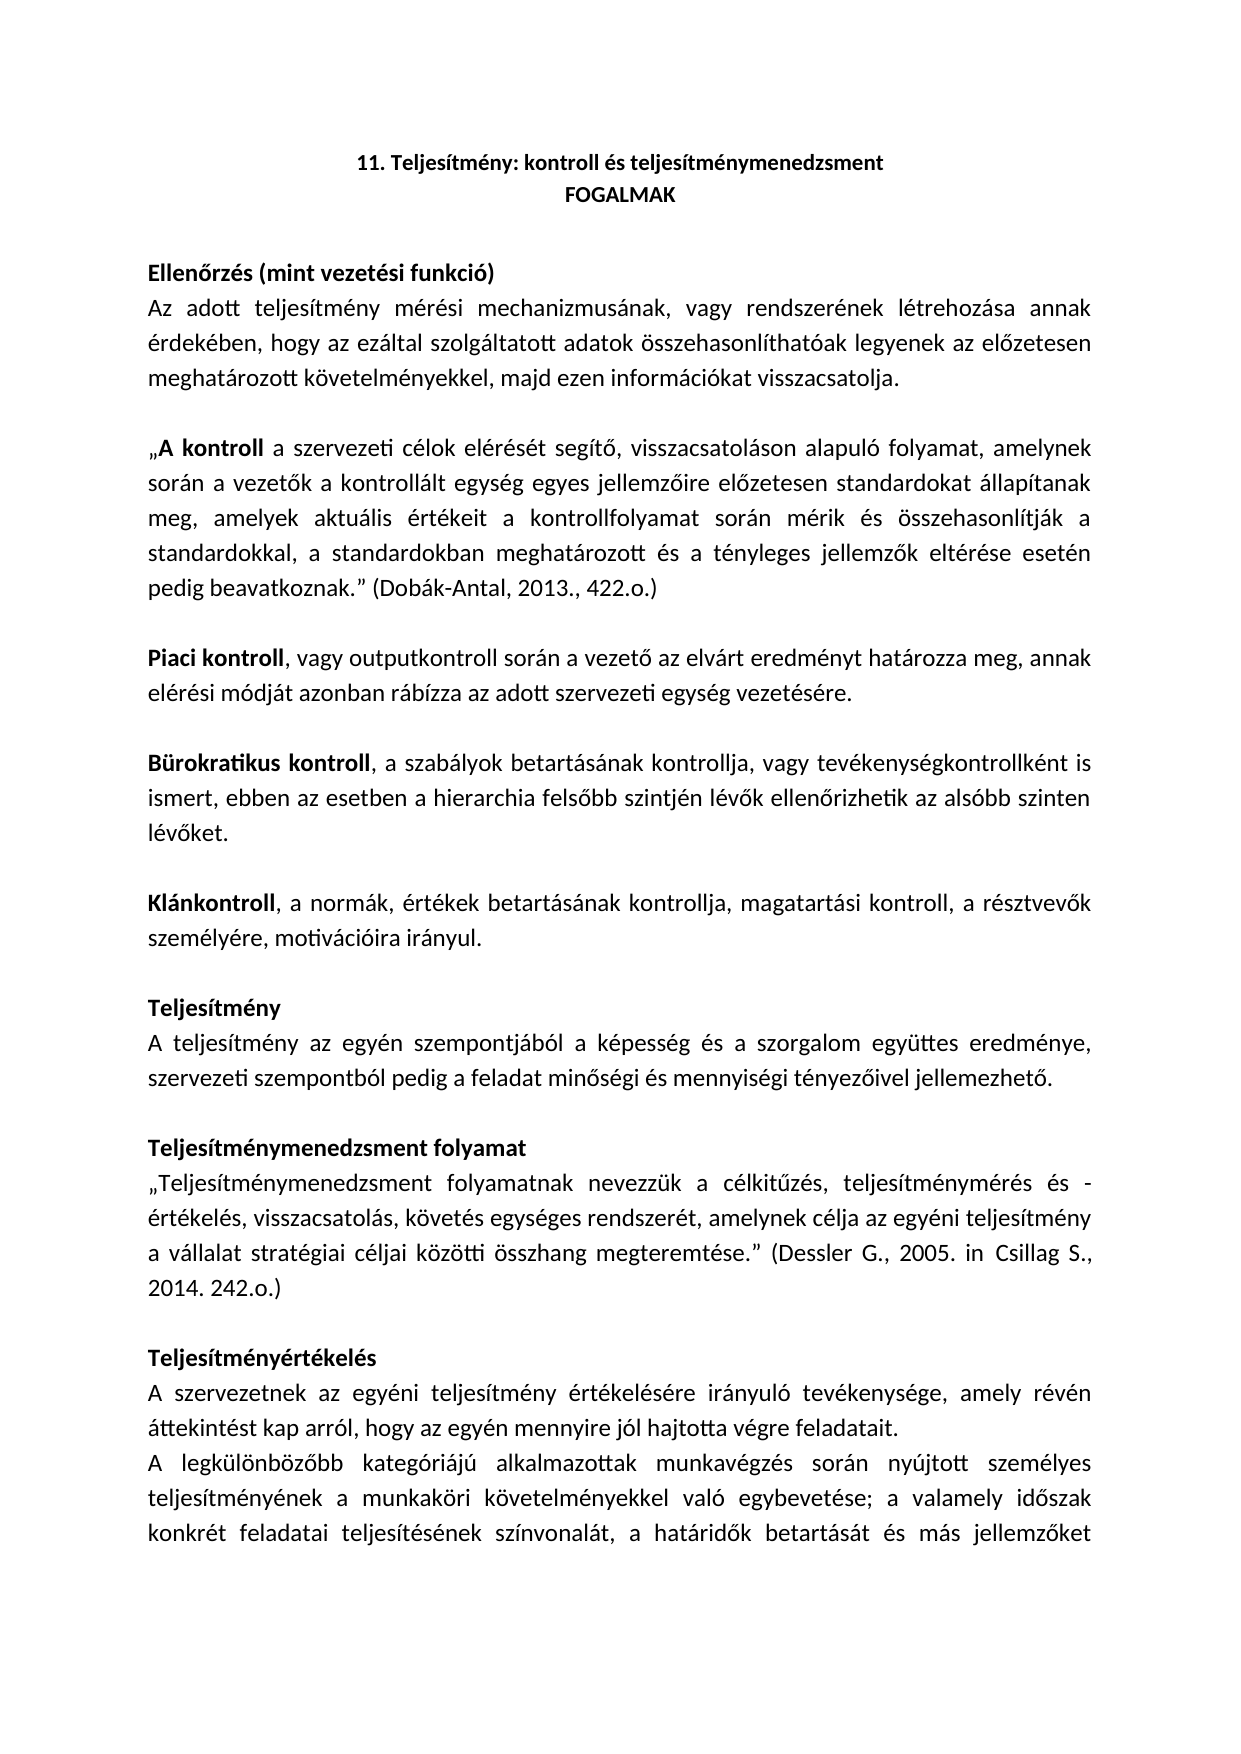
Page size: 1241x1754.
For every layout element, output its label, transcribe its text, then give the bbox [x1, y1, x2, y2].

text Teljesítménymenedzsment folyamat [148, 1132, 1093, 1163]
text Teljesítményértékelés [148, 1342, 1093, 1373]
text A teljesítmény az egyén szempontjából a képesség és a szorgalom együttes eredménye, szervezeti szempontból pedig a feladat minőségi és mennyiségi tényezőivel jellemezhető. [148, 1027, 1093, 1093]
text FOGALMAK [148, 180, 1093, 208]
text A szervezetnek az egyéni teljesítmény értékelésére irányuló tevékenysége, amely révén áttekintést kap arról, hogy az egyén mennyire jól hajtotta végre feladatait. [148, 1377, 1093, 1443]
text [148, 1447, 1093, 1548]
text „A kontroll a szervezeti célok elérését segítő, visszacsatoláson alapuló folyamat, amelynek során a vezetők a kontrollált egység egyes jellemzőire előzetesen standardokat állapítanak meg, amelyek aktuális értékeit a kontrollfolyamat során mérik és összehasonlítják a standardokkal, a standardokban meghatározott és a tényleges jellemzők eltérése esetén pedig beavatkoznak.” (Dobák-Antal, 2013., 422.o.) [148, 432, 1093, 603]
text Piaci kontroll, vagy outputkontroll során a vezető az elvárt eredményt határozza meg, annak elérési módját azonban rábízza az adott szervezeti egység vezetésére. [148, 642, 1093, 708]
text 11. Teljesítmény: kontroll és teljesítménymenedzsment [148, 148, 1093, 176]
text „Teljesítménymenedzsment folyamatnak nevezzük a célkitűzés, teljesítménymérés és -értékelés, visszacsatolás, követés egységes rendszerét, amelynek célja az egyéni teljesítmény a vállalat stratégiai céljai közötti összhang megteremtése.” (Dessler G., 2005. in Csillag S., 2014. 242.o.) [148, 1167, 1093, 1303]
text Klánkontroll, a normák, értékek betartásának kontrollja, magatartási kontroll, a résztvevők személyére, motivációira irányul. [148, 887, 1093, 953]
text Bürokratikus kontroll, a szabályok betartásának kontrollja, vagy tevékenységkontrollként is ismert, ebben az esetben a hierarchia felsőbb szintjén lévők ellenőrizhetik az alsóbb szinten lévőket. [148, 747, 1093, 848]
text Teljesítmény [148, 992, 1093, 1023]
text Az adott teljesítmény mérési mechanizmusának, vagy rendszerének létrehozása annak érdekében, hogy az ezáltal szolgáltatott adatok összehasonlíthatóak legyenek az előzetesen meghatározott követelményekkel, majd ezen információkat visszacsatolja. [148, 292, 1093, 393]
text Ellenőrzés (mint vezetési funkció) [148, 257, 1093, 288]
